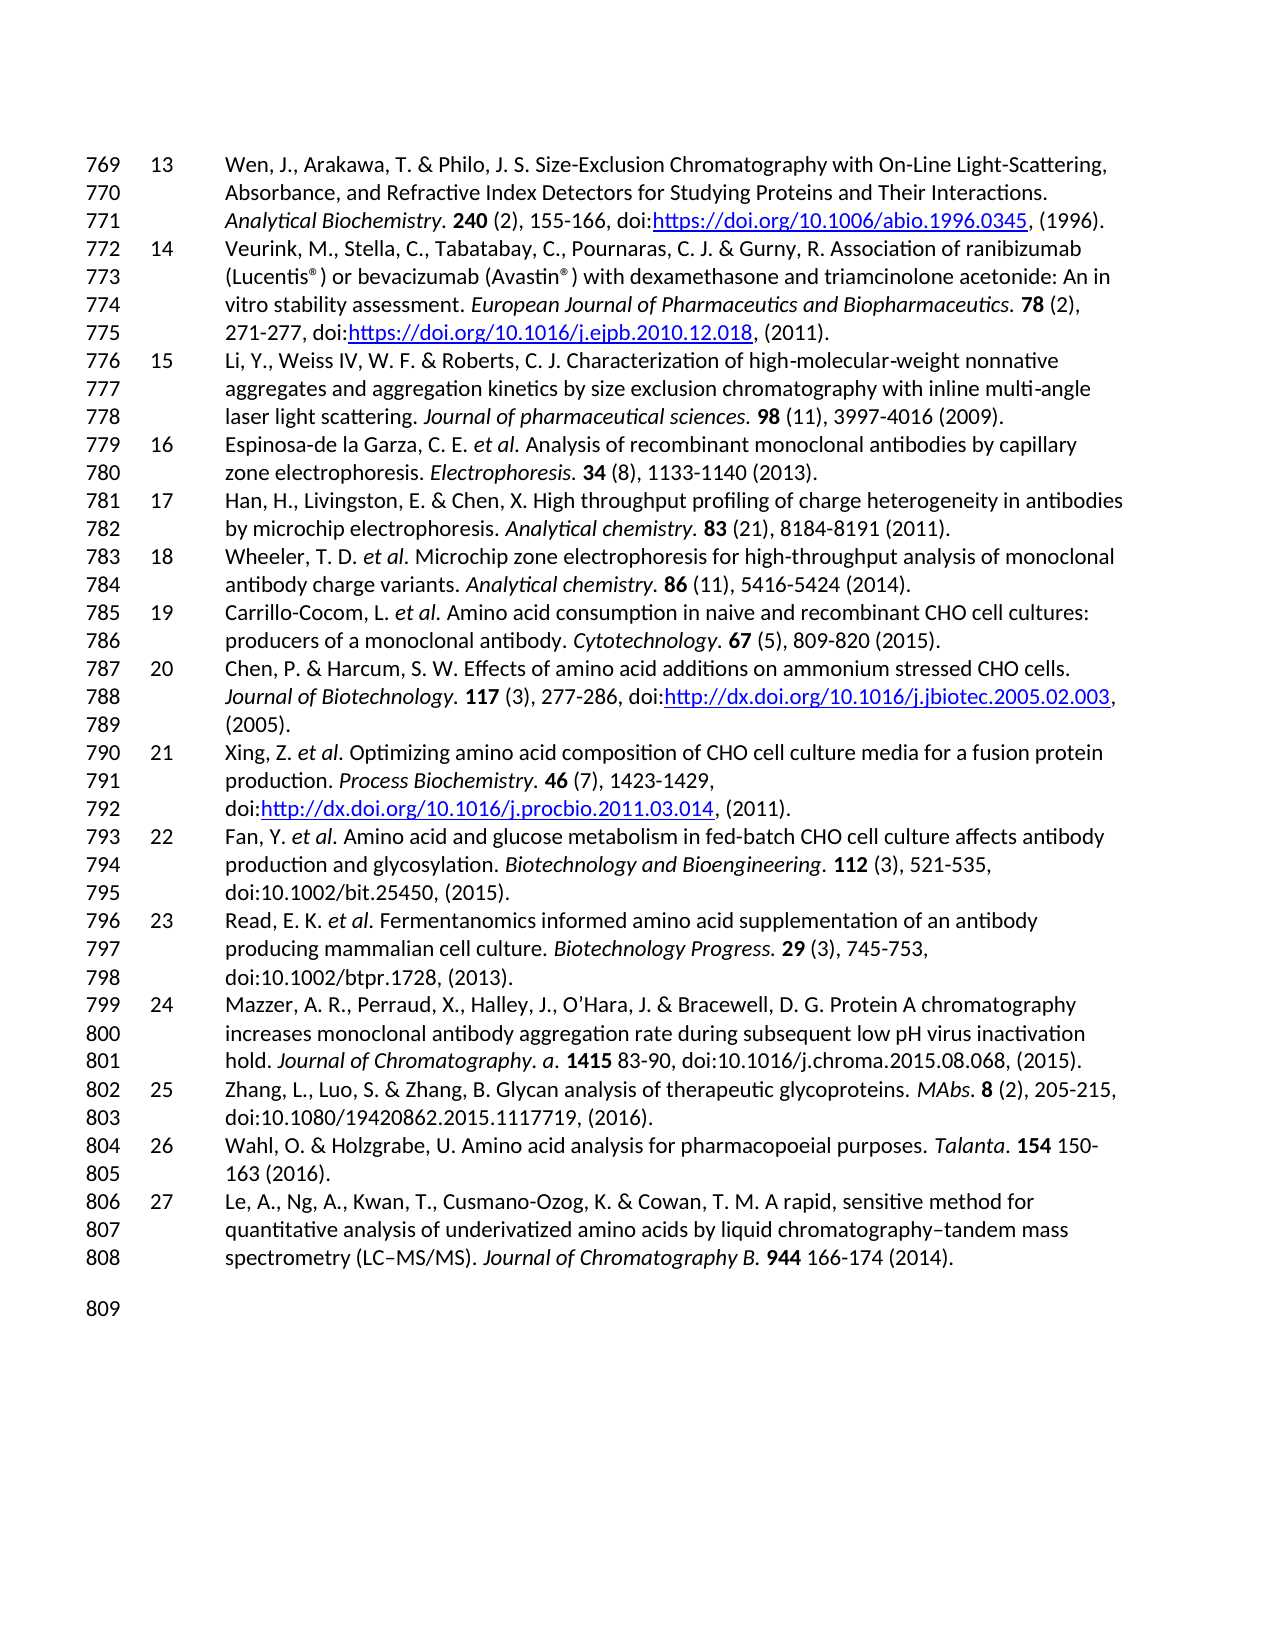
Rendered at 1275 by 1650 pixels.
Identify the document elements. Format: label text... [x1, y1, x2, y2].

text 17 Han, H., Livingston, E. & Chen, X. High throughput profiling of charge heterogeneity in antibodies by microchip electrophoresis. Analytical chemistry. 83 (21), 8184-8191 (2011). [150, 486, 1125, 542]
text 25 Zhang, L., Luo, S. & Zhang, B. Glycan analysis of therapeutic glycoproteins. MAbs. 8 (2), 205-215, doi:10.1080/19420862.2015.1117719, (2016). [150, 1075, 1125, 1131]
text 19 Carrillo-Cocom, L. et al. Amino acid consumption in naive and recombinant CHO cell cultures: producers of a monoclonal antibody. Cytotechnology. 67 (5), 809-820 (2015). [150, 598, 1125, 654]
text 18 Wheeler, T. D. et al. Microchip zone electrophoresis for high-throughput analysis of monoclonal antibody charge variants. Analytical chemistry. 86 (11), 5416-5424 (2014). [150, 542, 1125, 598]
text 13 Wen, J., Arakawa, T. & Philo, J. S. Size-Exclusion Chromatography with On-Line Light-Scattering, Absorbance, and Refractive Index Detectors for Studying Proteins and Their Interactions. Analytical Biochemistry. 240 (2), 155-166, doi:https://doi.org/10.1006/abio.1996.0345, (1996). [150, 150, 1125, 234]
text 21 Xing, Z. et al. Optimizing amino acid composition of CHO cell culture media for a fusion protein production. Process Biochemistry. 46 (7), 1423-1429, doi:http://dx.doi.org/10.1016/j.procbio.2011.03.014, (2011). [150, 738, 1125, 822]
text 16 Espinosa‐de la Garza, C. E. et al. Analysis of recombinant monoclonal antibodies by capillary zone electrophoresis. Electrophoresis. 34 (8), 1133-1140 (2013). [150, 430, 1125, 486]
text 14 Veurink, M., Stella, C., Tabatabay, C., Pournaras, C. J. & Gurny, R. Association of ranibizumab (Lucentis®) or bevacizumab (Avastin®) with dexamethasone and triamcinolone acetonide: An in vitro stability assessment. European Journal of Pharmaceutics and Biopharmaceutics. 78 (2), 271-277, doi:https://doi.org/10.1016/j.ejpb.2010.12.018, (2011). [150, 234, 1125, 346]
text 26 Wahl, O. & Holzgrabe, U. Amino acid analysis for pharmacopoeial purposes. Talanta. 154 150-163 (2016). [150, 1131, 1125, 1187]
text 27 Le, A., Ng, A., Kwan, T., Cusmano-Ozog, K. & Cowan, T. M. A rapid, sensitive method for quantitative analysis of underivatized amino acids by liquid chromatography–tandem mass spectrometry (LC–MS/MS). Journal of Chromatography B. 944 166-174 (2014). [150, 1187, 1125, 1271]
text 15 Li, Y., Weiss IV, W. F. & Roberts, C. J. Characterization of high‐molecular‐weight nonnative aggregates and aggregation kinetics by size exclusion chromatography with inline multi‐angle laser light scattering. Journal of pharmaceutical sciences. 98 (11), 3997-4016 (2009). [150, 346, 1125, 430]
text 22 Fan, Y. et al. Amino acid and glucose metabolism in fed-batch CHO cell culture affects antibody production and glycosylation. Biotechnology and Bioengineering. 112 (3), 521-535, doi:10.1002/bit.25450, (2015). [150, 822, 1125, 907]
text 23 Read, E. K. et al. Fermentanomics informed amino acid supplementation of an antibody producing mammalian cell culture. Biotechnology Progress. 29 (3), 745-753, doi:10.1002/btpr.1728, (2013). [150, 907, 1125, 991]
text 20 Chen, P. & Harcum, S. W. Effects of amino acid additions on ammonium stressed CHO cells. Journal of Biotechnology. 117 (3), 277-286, doi:http://dx.doi.org/10.1016/j.jbiotec.2005.02.003, (2005). [150, 654, 1125, 738]
text 24 Mazzer, A. R., Perraud, X., Halley, J., O’Hara, J. & Bracewell, D. G. Protein A chromatography increases monoclonal antibody aggregation rate during subsequent low pH virus inactivation hold. Journal of Chromatography. a. 1415 83-90, doi:10.1016/j.chroma.2015.08.068, (2015). [150, 991, 1125, 1075]
